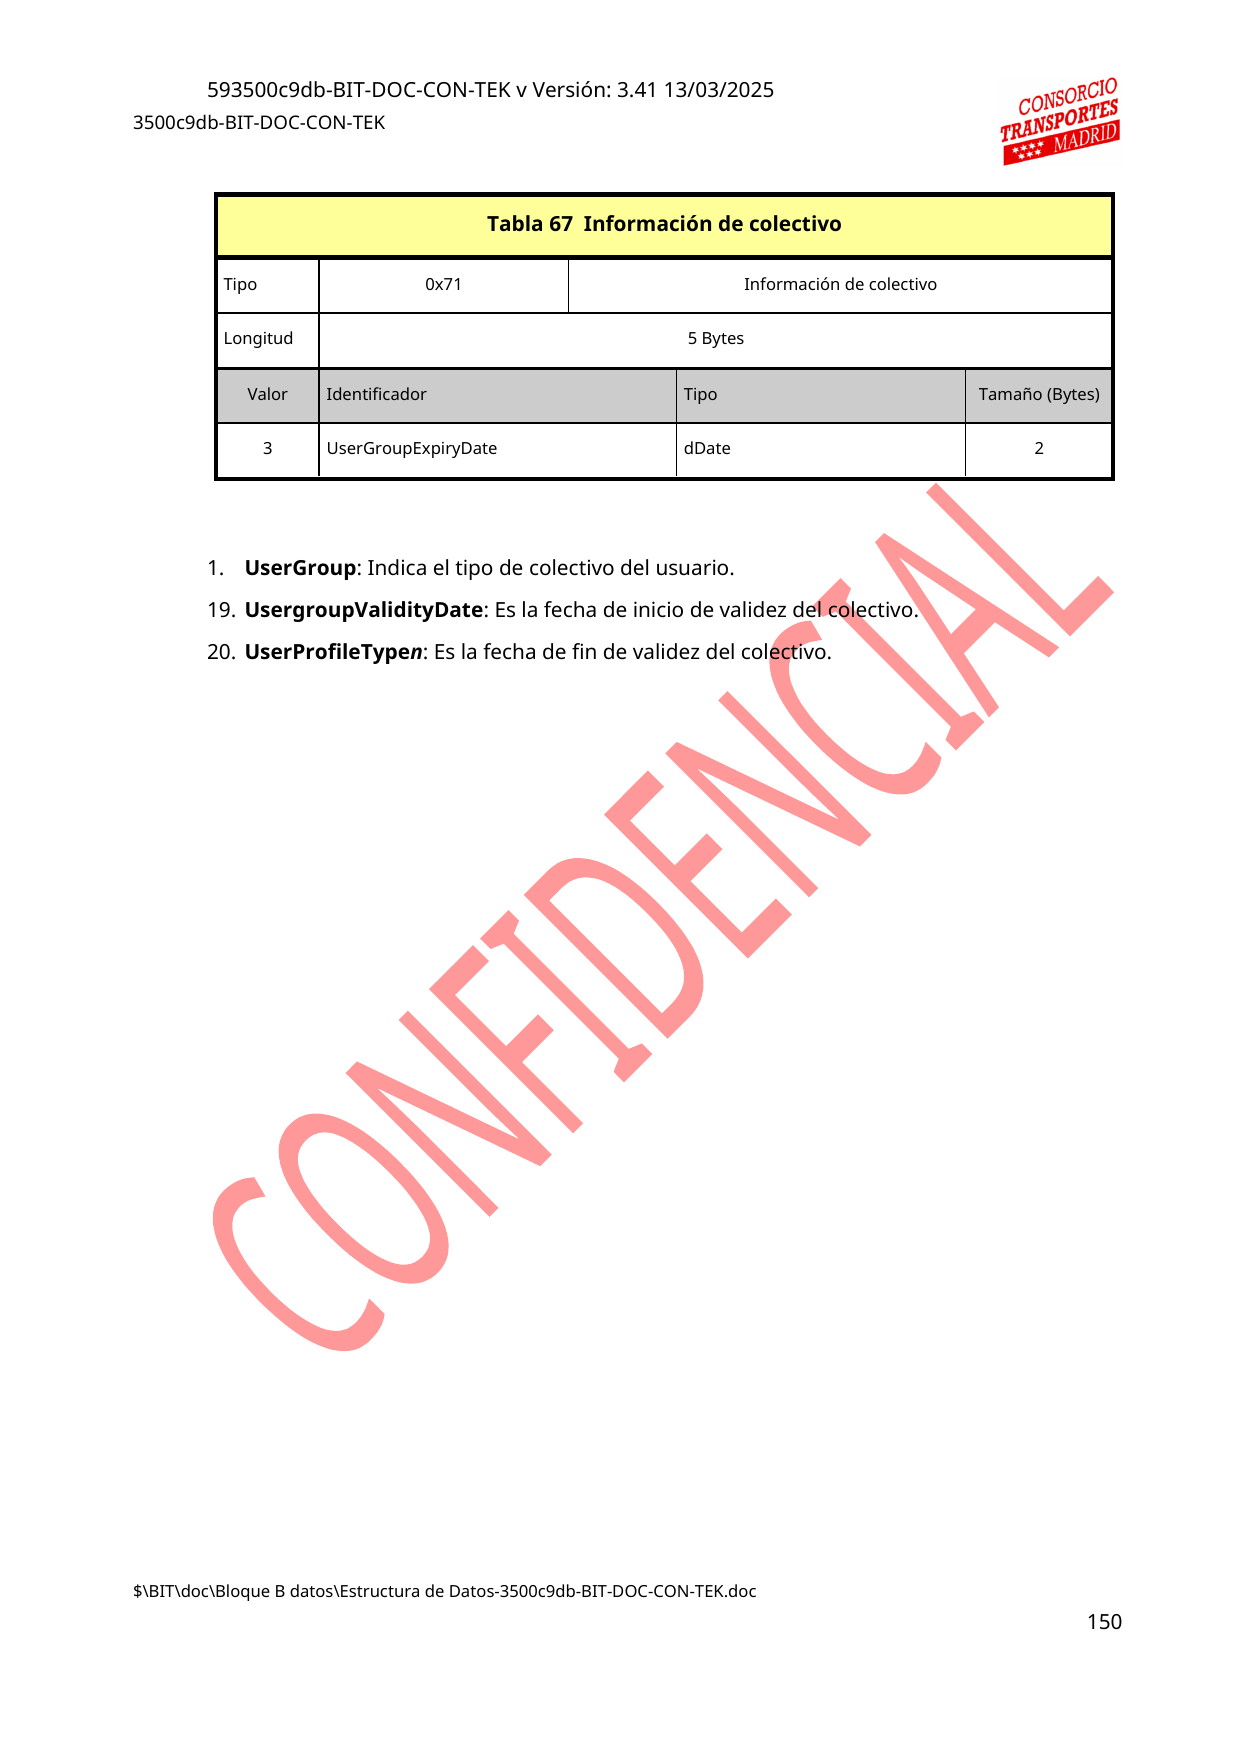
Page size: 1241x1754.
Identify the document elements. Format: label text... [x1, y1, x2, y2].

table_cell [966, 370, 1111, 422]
text UserProfileTypen: Es la fecha de fin de validez del colectivo. [207, 637, 1122, 666]
list UserGroup: Indica el tipo de colectivo del usuario. [207, 553, 1122, 581]
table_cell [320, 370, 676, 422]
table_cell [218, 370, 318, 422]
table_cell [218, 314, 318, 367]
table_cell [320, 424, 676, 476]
picture [996, 76, 1122, 166]
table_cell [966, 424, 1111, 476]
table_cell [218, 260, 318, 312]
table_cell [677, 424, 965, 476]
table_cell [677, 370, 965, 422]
text UsergroupValidityDate: Es la fecha de inicio de validez del colectivo. [207, 595, 1122, 623]
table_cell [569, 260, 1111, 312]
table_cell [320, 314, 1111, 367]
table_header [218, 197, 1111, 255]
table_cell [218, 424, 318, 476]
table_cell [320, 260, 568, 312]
